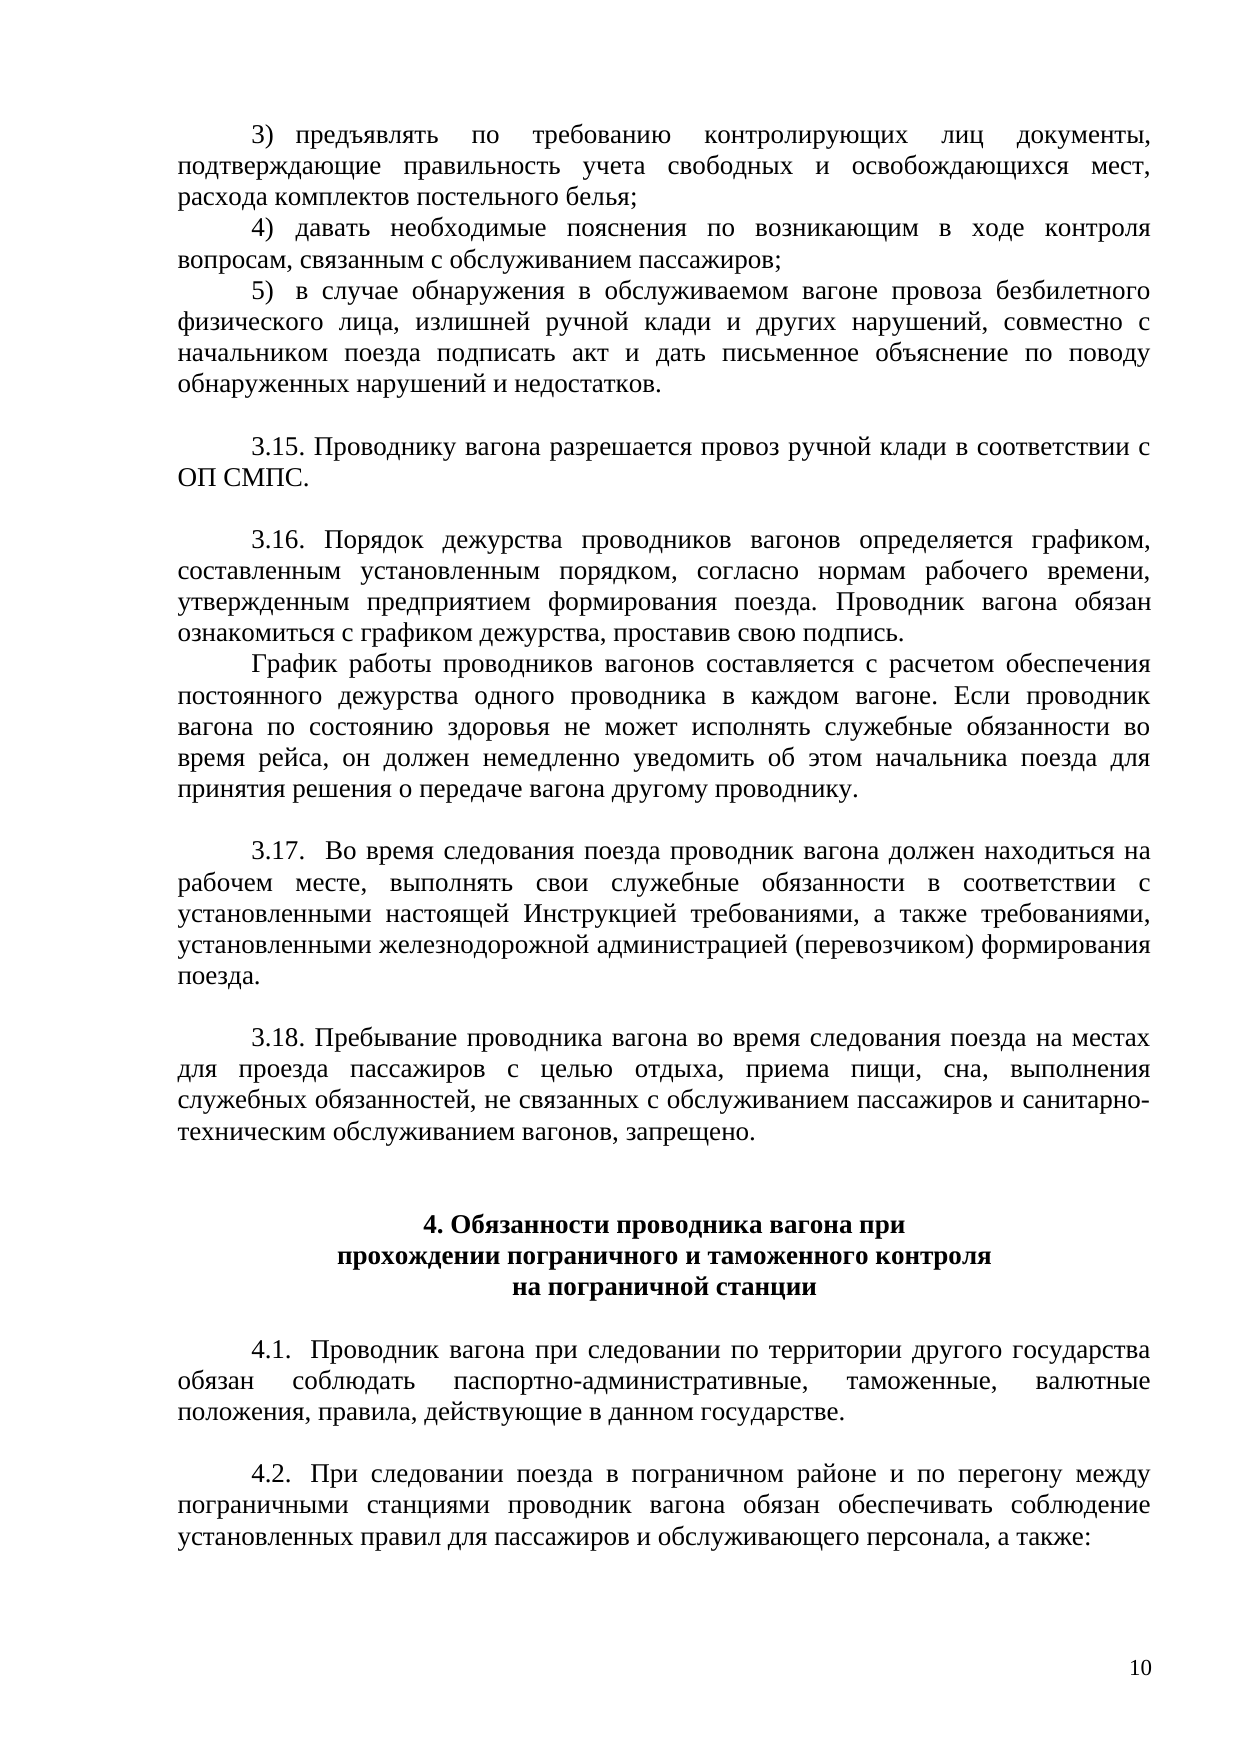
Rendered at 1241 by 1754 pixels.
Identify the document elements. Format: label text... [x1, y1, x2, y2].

text 3.16. Порядок дежурства проводников вагонов определяется графиком, составленным установленным порядком, согласно нормам рабочего времени, утвержденным предприятием формирования поезда. Проводник вагона обязан ознакомиться с графиком дежурства, проставив свою подпись. [177, 523, 1152, 648]
text 3.18. Пребывание проводника вагона во время следования поезда на местах для проезда пассажиров с целью отдыха, приема пищи, сна, выполнения служебных обязанностей, не связанных с обслуживанием пассажиров и санитарно-техническим обслуживанием вагонов, запрещено. [177, 1021, 1152, 1146]
text 3.15. Проводнику вагона разрешается провоз ручной клади в соответствии с ОП СМПС. [177, 429, 1152, 492]
text График работы проводников вагонов составляется с расчетом обеспечения постоянного дежурства одного проводника в каждом вагоне. Если проводник вагона по состоянию здоровья не может исполнять служебные обязанности во время рейса, он должен немедленно уведомить об этом начальника поезда для принятия решения о передаче вагона другому проводнику. [177, 648, 1152, 803]
text 3.17. Во время следования поезда проводник вагона должен находиться на рабочем месте, выполнять свои служебные обязанности в соответствии с установленными настоящей Инструкцией требованиями, а также требованиями, установленными железнодорожной администрацией (перевозчиком) формирования поезда. [177, 834, 1152, 990]
text прохождении пограничного и таможенного контроля [177, 1239, 1152, 1271]
text 4.2. При следовании поезда в пограничном районе и по перегону между пограничными станциями проводник вагона обязан обеспечивать соблюдение установленных правил для пассажиров и обслуживающего персонала, а также: [177, 1457, 1152, 1551]
text 4.1. Проводник вагона при следовании по территории другого государства обязан соблюдать паспортно-административные, таможенные, валютные положения, правила, действующие в данном государстве. [177, 1333, 1152, 1426]
text 4. Обязанности проводника вагона при [177, 1208, 1152, 1239]
text на пограничной станции [177, 1271, 1152, 1302]
text 3) предъявлять по требованию контролирующих лиц документы, подтверждающие правильность учета свободных и освобождающихся мест, расхода комплектов постельного белья; [177, 118, 1152, 212]
text 5) в случае обнаружения в обслуживаемом вагоне провоза безбилетного физического лица, излишней ручной клади и других нарушений, совместно с начальником поезда подписать акт и дать письменное объяснение по поводу обнаруженных нарушений и недостатков. [177, 274, 1152, 398]
text 4) давать необходимые пояснения по возникающим в ходе контроля вопросам, связанным с обслуживанием пассажиров; [177, 212, 1152, 274]
